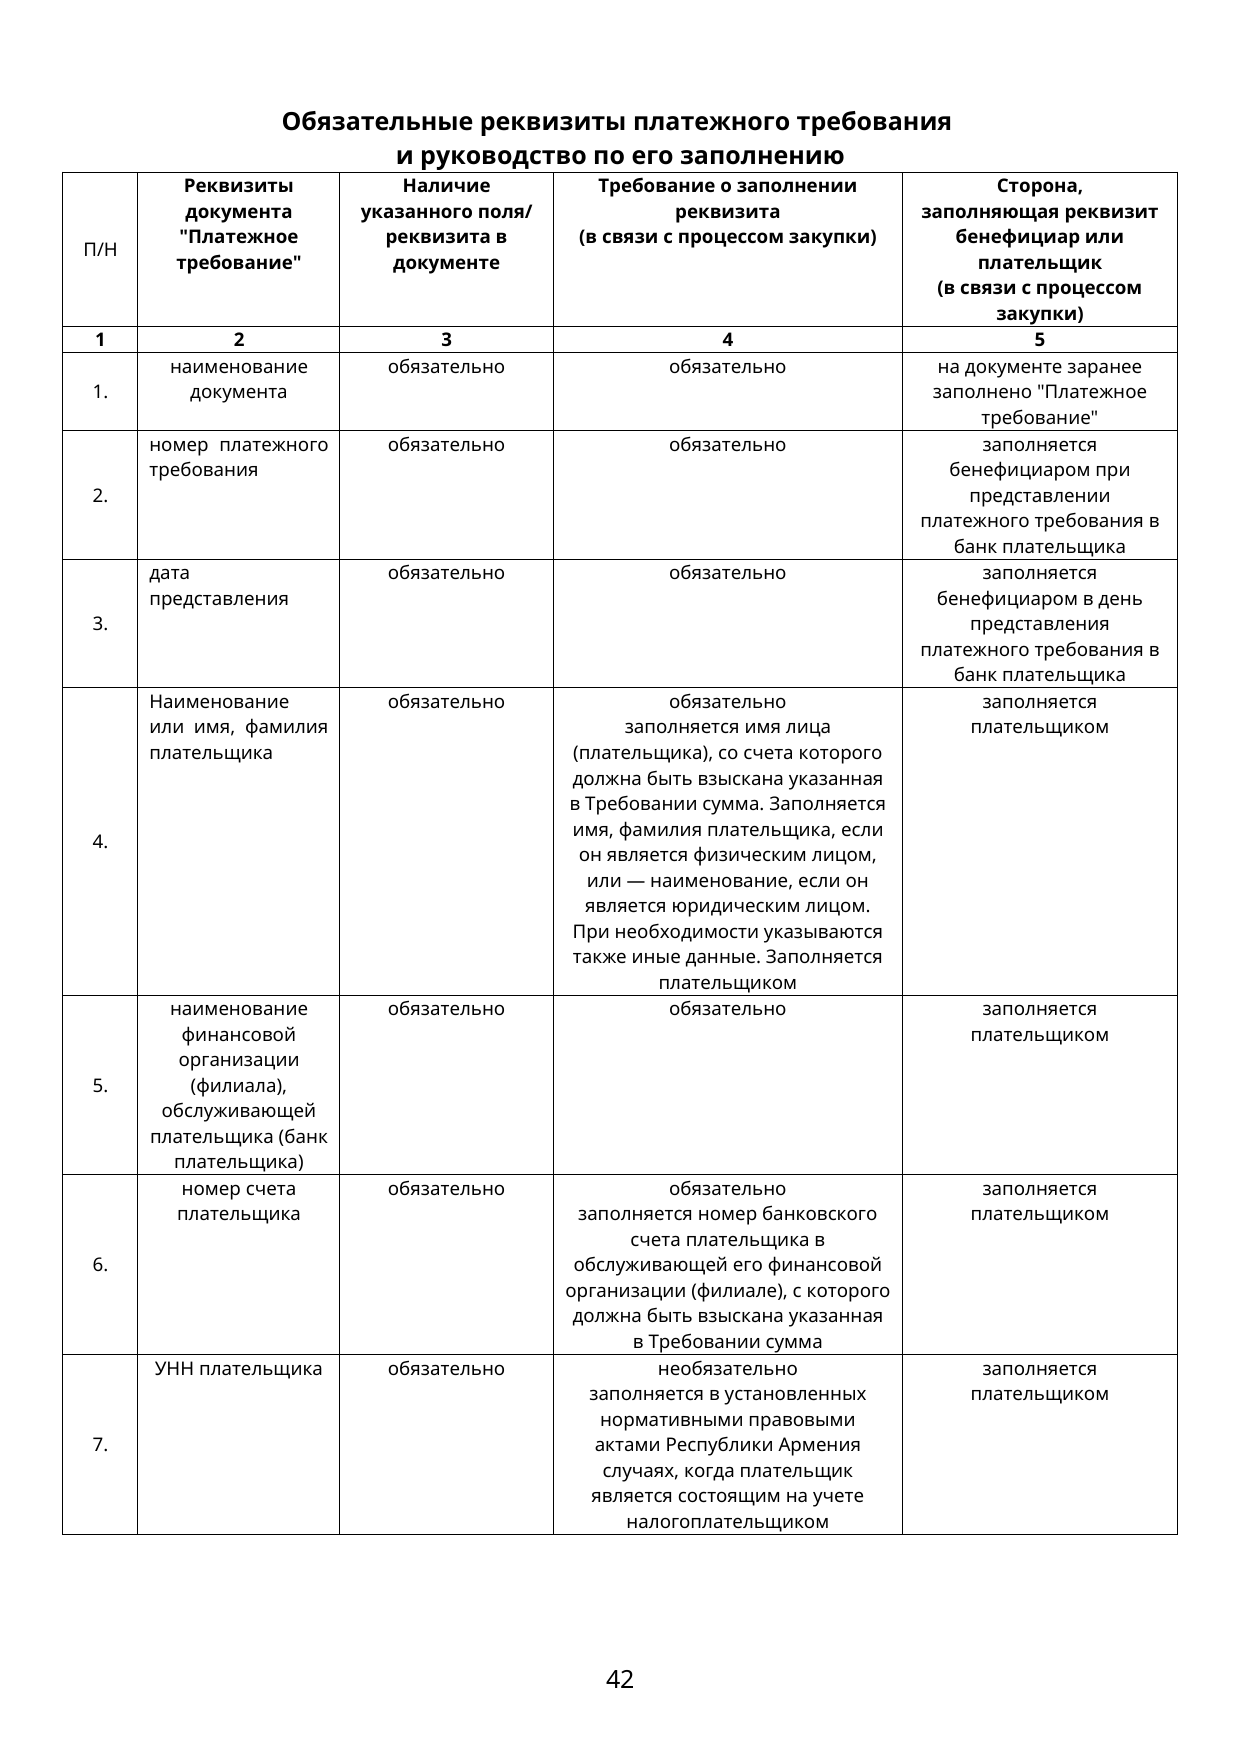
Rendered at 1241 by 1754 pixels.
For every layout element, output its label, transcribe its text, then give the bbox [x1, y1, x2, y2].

table_cell обязательно [554, 431, 902, 558]
table_cell Наименование или имя, фамилия плательщика [138, 688, 339, 994]
table_cell 1. [63, 353, 137, 430]
table_header П/Н [63, 173, 137, 326]
table_cell обязательно [554, 353, 902, 430]
table_header Требование о заполнении реквизита (в связи с процессом закупки) [554, 173, 902, 326]
table_cell обязательно [340, 1355, 553, 1533]
table_cell обязательно [554, 996, 902, 1174]
table_cell номер платежного требования [138, 431, 339, 558]
table_cell заполняется плательщиком [903, 688, 1177, 994]
table_cell 4 [554, 327, 902, 352]
table_cell 7. [63, 1355, 137, 1533]
table_cell обязательно [554, 560, 902, 687]
table_cell 1 [63, 327, 137, 352]
table_cell 3. [63, 560, 137, 687]
table_cell обязательно [340, 996, 553, 1174]
table_cell 5 [903, 327, 1177, 352]
table_cell заполняется плательщиком [903, 1175, 1177, 1354]
table_cell номер счета плательщика [138, 1175, 339, 1354]
table_cell обязательно заполняется номер банковского счета плательщика в обслуживающей его финансовой организации (филиале), с которого должна быть взыскана указанная в Требовании сумма [554, 1175, 902, 1354]
table_cell необязательно заполняется в установленных нормативными правовыми актами Республики Армения случаях, когда плательщик является состоящим на учете налогоплательщиком [554, 1355, 902, 1533]
table_cell 4. [63, 688, 137, 994]
table_cell УНН плательщика [138, 1355, 339, 1533]
table_cell 5. [63, 996, 137, 1174]
table_header Наличие указанного поля/ реквизита в документе [340, 173, 553, 326]
table_cell 3 [340, 327, 553, 352]
table_header Реквизиты документа "Платежное требование" [138, 173, 339, 326]
table_cell 2 [138, 327, 339, 352]
table_cell заполняется плательщиком [903, 1355, 1177, 1533]
table_cell обязательно [340, 560, 553, 687]
table_cell обязательно заполняется имя лица (плательщика), со счета которого должна быть взыскана указанная в Требовании сумма. Заполняется имя, фамилия плательщика, если он является физическим лицом, или — наименование, если он является юридическим лицом. При необходимости указываются также иные данные. Заполняется плательщиком [554, 688, 902, 994]
table_header Сторона, заполняющая реквизит бенефициар или плательщик (в связи с процессом закупки) [903, 173, 1177, 326]
table_cell обязательно [340, 353, 553, 430]
table_cell 2. [63, 431, 137, 558]
table_cell на документе заранее заполнено "Платежное требование" [903, 353, 1177, 430]
table_cell наименование документа [138, 353, 339, 430]
table_cell обязательно [340, 688, 553, 994]
table_cell 6. [63, 1175, 137, 1354]
table_cell обязательно [340, 431, 553, 558]
table_cell заполняется бенефициаром в день представления платежного требования в банк плательщика [903, 560, 1177, 687]
table_cell заполняется плательщиком [903, 996, 1177, 1174]
table_cell заполняется бенефициаром при представлении платежного требования в банк плательщика [903, 431, 1177, 558]
table_cell обязательно [340, 1175, 553, 1354]
table_cell дата представления [138, 560, 339, 687]
table_cell наименование финансовой организации (филиала), обслуживающей плательщика (банк плательщика) [138, 996, 339, 1174]
text Обязательные реквизиты платежного требования и руководство по его заполнению [207, 103, 1034, 172]
